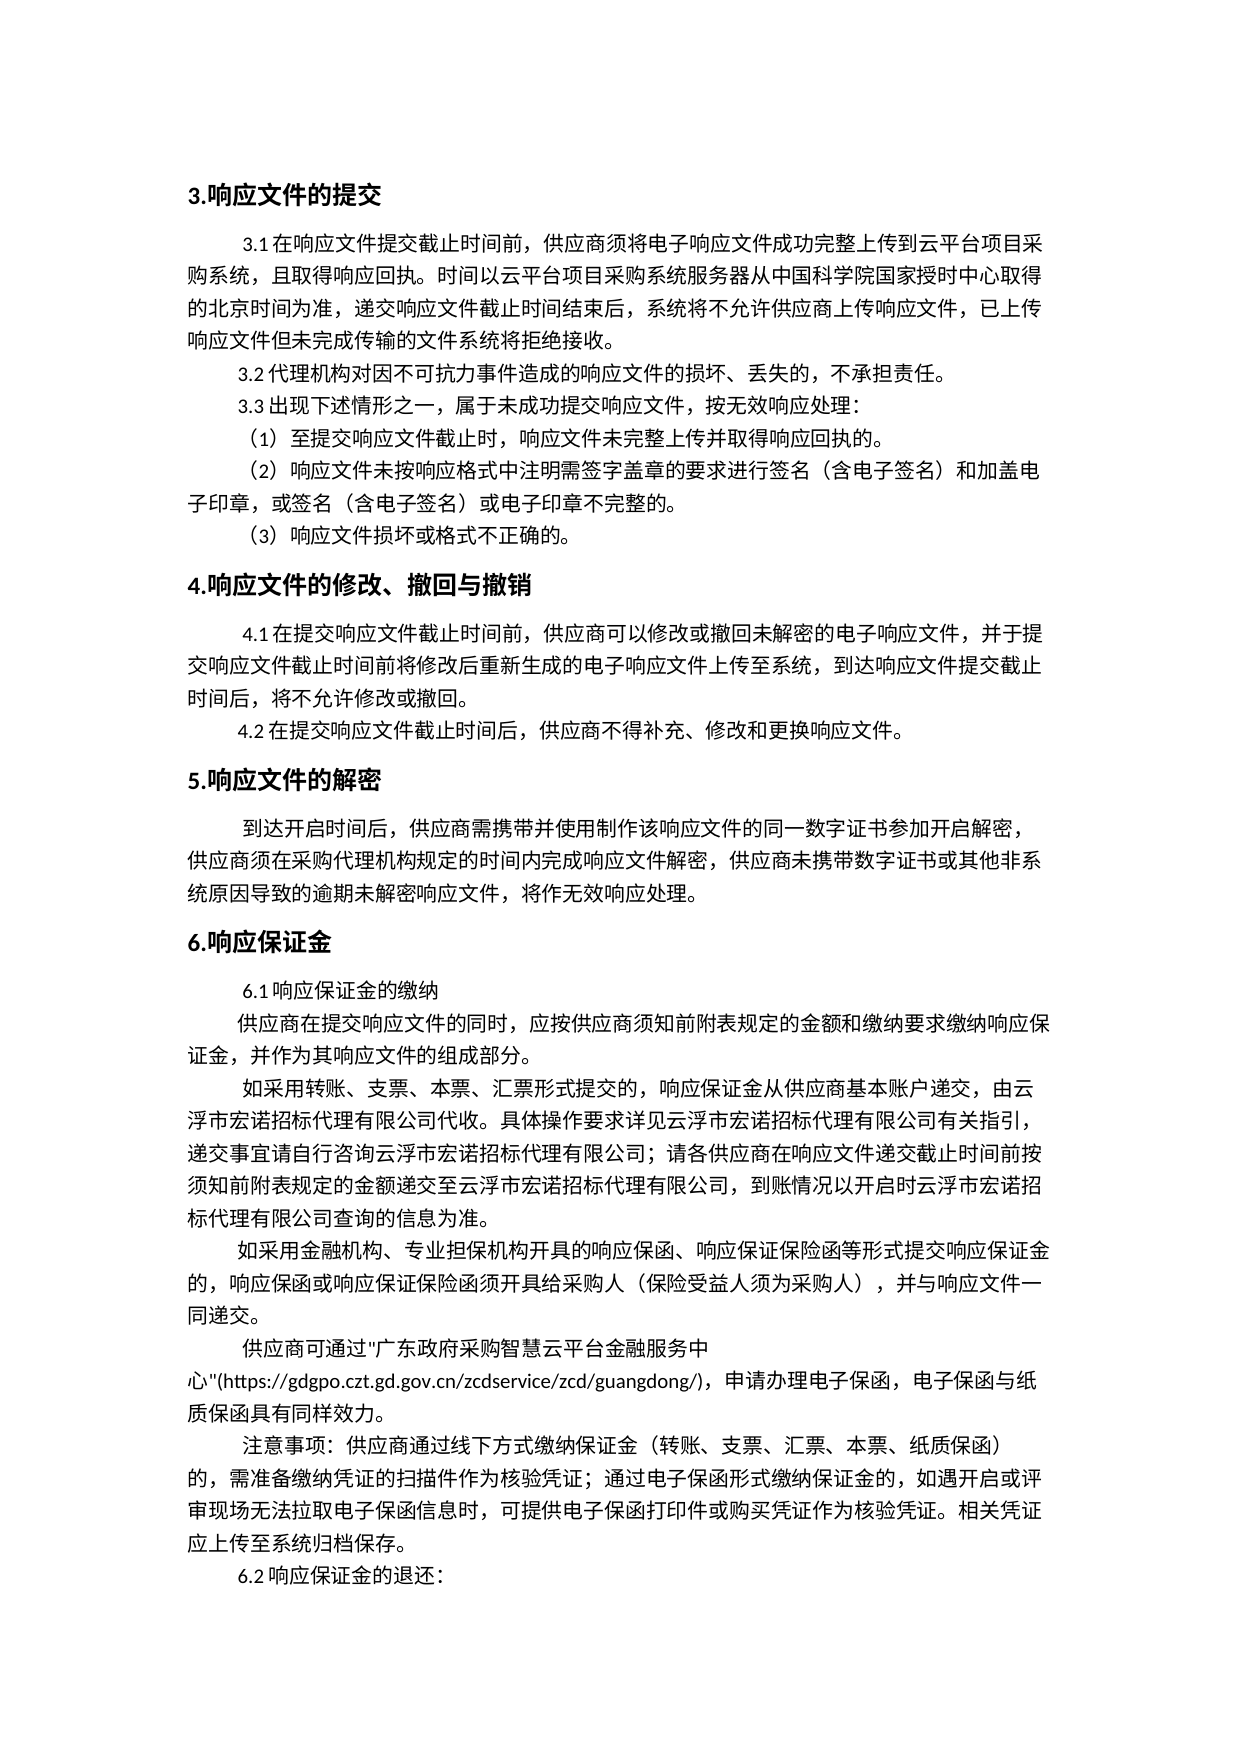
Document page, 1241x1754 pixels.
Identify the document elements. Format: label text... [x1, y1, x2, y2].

text 6.响应保证金 [187, 909, 1053, 974]
text 5.响应文件的解密 [187, 747, 1053, 812]
text 供应商可通过"广东政府采购智慧云平台金融服务中心"(https://gdgpo.czt.gd.gov.cn/zcdservice/zcd/guangdong/)，申请办理电子保函，电子保函与纸质保函具有同样效力。 [187, 1332, 1053, 1429]
text 3.响应文件的提交 [187, 162, 1053, 227]
text 到达开启时间后，供应商需携带并使用制作该响应文件的同一数字证书参加开启解密，供应商须在采购代理机构规定的时间内完成响应文件解密，供应商未携带数字证书或其他非系统原因导致的逾期未解密响应文件，将作无效响应处理。 [187, 812, 1053, 909]
text 3.1在响应文件提交截止时间前，供应商须将电子响应文件成功完整上传到云平台项目采购系统，且取得响应回执。时间以云平台项目采购系统服务器从中国科学院国家授时中心取得的北京时间为准，递交响应文件截止时间结束后，系统将不允许供应商上传响应文件，已上传响应文件但未完成传输的文件系统将拒绝接收。 [187, 227, 1053, 357]
text 如采用金融机构、专业担保机构开具的响应保函、响应保证保险函等形式提交响应保证金的，响应保函或响应保证保险函须开具给采购人（保险受益人须为采购人），并与响应文件一同递交。 [187, 1234, 1053, 1332]
text （3）响应文件损坏或格式不正确的。 [187, 519, 1053, 552]
text 3.2代理机构对因不可抗力事件造成的响应文件的损坏、丢失的，不承担责任。 [187, 357, 1053, 389]
text 4.响应文件的修改、撤回与撤销 [187, 552, 1053, 617]
text （2）响应文件未按响应格式中注明需签字盖章的要求进行签名（含电子签名）和加盖电子印章，或签名（含电子签名）或电子印章不完整的。 [187, 454, 1053, 519]
text 供应商在提交响应文件的同时，应按供应商须知前附表规定的金额和缴纳要求缴纳响应保证金，并作为其响应文件的组成部分。 [187, 1007, 1053, 1072]
text （1）至提交响应文件截止时，响应文件未完整上传并取得响应回执的。 [187, 422, 1053, 454]
text 4.2在提交响应文件截止时间后，供应商不得补充、修改和更换响应文件。 [187, 714, 1053, 747]
text 注意事项：供应商通过线下方式缴纳保证金（转账、支票、汇票、本票、纸质保函）的，需准备缴纳凭证的扫描件作为核验凭证；通过电子保函形式缴纳保证金的，如遇开启或评审现场无法拉取电子保函信息时，可提供电子保函打印件或购买凭证作为核验凭证。相关凭证应上传至系统归档保存。 [187, 1429, 1053, 1559]
text 如采用转账、支票、本票、汇票形式提交的，响应保证金从供应商基本账户递交，由云浮市宏诺招标代理有限公司代收。具体操作要求详见云浮市宏诺招标代理有限公司有关指引，递交事宜请自行咨询云浮市宏诺招标代理有限公司；请各供应商在响应文件递交截止时间前按须知前附表规定的金额递交至云浮市宏诺招标代理有限公司，到账情况以开启时云浮市宏诺招标代理有限公司查询的信息为准。 [187, 1072, 1053, 1234]
text 3.3出现下述情形之一，属于未成功提交响应文件，按无效响应处理： [187, 389, 1053, 422]
text 4.1在提交响应文件截止时间前，供应商可以修改或撤回未解密的电子响应文件，并于提交响应文件截止时间前将修改后重新生成的电子响应文件上传至系统，到达响应文件提交截止时间后，将不允许修改或撤回。 [187, 617, 1053, 714]
text 6.2响应保证金的退还： [187, 1559, 1053, 1592]
text 6.1响应保证金的缴纳 [187, 974, 1053, 1007]
